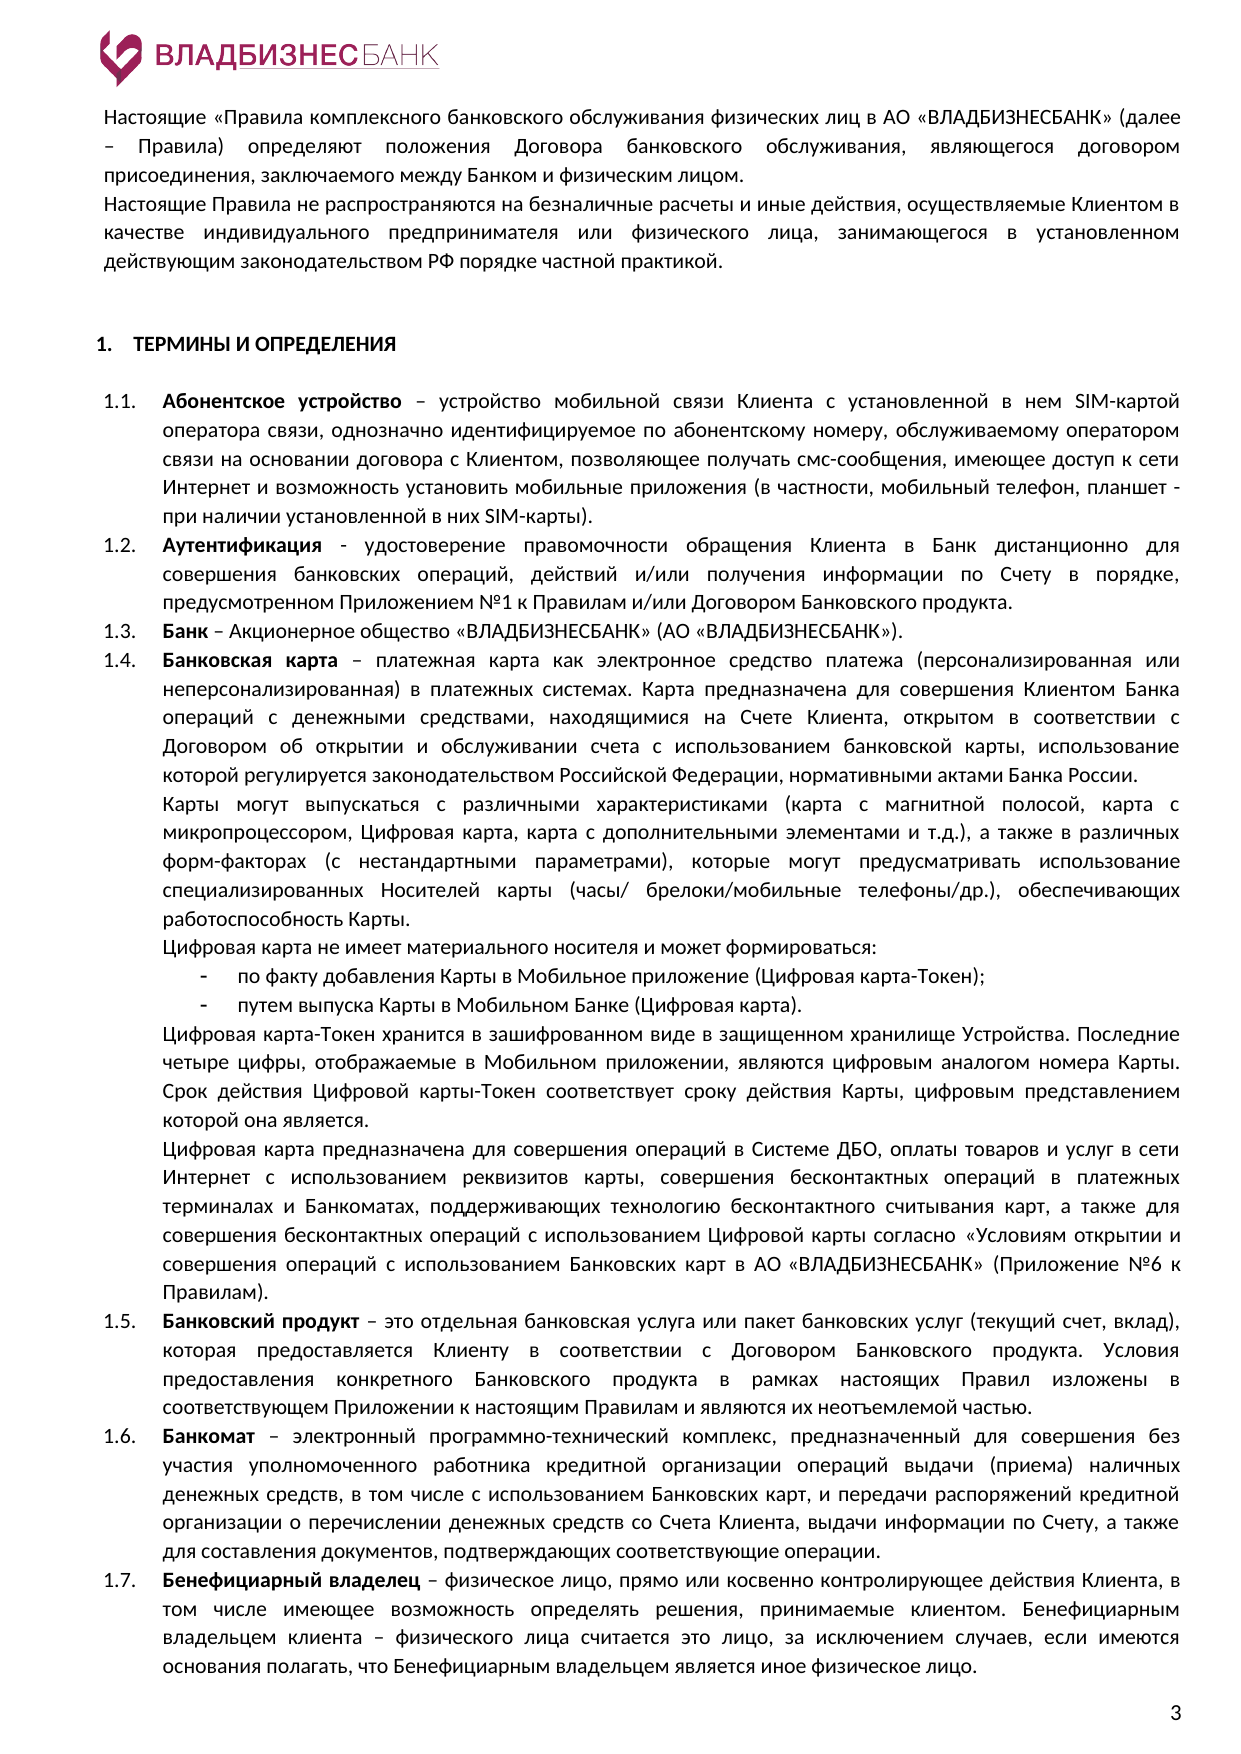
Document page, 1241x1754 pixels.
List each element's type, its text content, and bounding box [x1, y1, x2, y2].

text Настоящие «Правила комплексного банковского обслуживания физических лиц в АО «ВЛАДБИЗНЕСБАНК» (далее – Правила) определяют положения Договора банковского обслуживания, являющегося договором присоединения, заключаемого между Банком и физическим лицом. [103, 103, 1181, 188]
list путем выпуска Карты в Мобильном Банке (Цифровая карта). [200, 991, 1181, 1018]
list Банковская карта – платежная карта как электронное средство платежа (персонализированная или неперсонализированная) в платежных системах. Карта предназначена для совершения Клиентом Банка операций с денежными средствами, находящимися на Счете Клиента, открытом в соответствии с Договором об открытии и обслуживании счета с использованием банковской карты, использование которой регулируется законодательством Российской Федерации, нормативными актами Банка России. [103, 646, 1181, 788]
list Банковский продукт – это отдельная банковская услуга или пакет банковских услуг (текущий счет, вклад), которая предоставляется Клиенту в соответствии с Договором Банковского продукта. Условия предоставления конкретного Банковского продукта в рамках настоящих Правил изложены в соответствующем Приложении к настоящим Правилам и являются их неотъемлемой частью. [103, 1307, 1181, 1420]
list Абонентское устройство – устройство мобильной связи Клиента с установленной в нем SIM-картой оператора связи, однозначно идентифицируемое по абонентскому номеру, обслуживаемому оператором связи на основании договора с Клиентом, позволяющее получать смс-сообщения, имеющее доступ к сети Интернет и возможность установить мобильные приложения (в частности, мобильный телефон, планшет - при наличии установленной в них SIM-карты). [103, 387, 1181, 529]
subtitle ТЕРМИНЫ И ОПРЕДЕЛЕНИЯ [96, 330, 1181, 356]
list Банк – Акционерное общество «ВЛАДБИЗНЕСБАНК» (АО «ВЛАДБИЗНЕСБАНК»). [103, 617, 1181, 644]
list по факту добавления Карты в Мобильное приложение (Цифровая карта-Токен); [200, 962, 1181, 989]
list Банкомат – электронный программно-технический комплекс, предназначенный для совершения без участия уполномоченного работника кредитной организации операций выдачи (приема) наличных денежных средств, в том числе с использованием Банковских карт, и передачи распоряжений кредитной организации о перечислении денежных средств со Счета Клиента, выдачи информации по Счету, а также для составления документов, подтверждающих соответствующие операции. [103, 1422, 1181, 1564]
picture [59, 29, 480, 89]
list Цифровая карта предназначена для совершения операций в Системе ДБО, оплаты товаров и услуг в сети Интернет с использованием реквизитов карты, совершения бесконтактных операций в платежных терминалах и Банкоматах, поддерживающих технологию бесконтактного считывания карт, а также для совершения бесконтактных операций с использованием Цифровой карты согласно «Условиям открытии и совершения операций с использованием Банковских карт в АО «ВЛАДБИЗНЕСБАНК» (Приложение №6 к Правилам). [162, 1135, 1181, 1305]
list Карты могут выпускаться с различными характеристиками (карта с магнитной полосой, карта с микропроцессором, Цифровая карта, карта с дополнительными элементами и т.д.), а также в различных форм-факторах (с нестандартными параметрами), которые могут предусматривать использование специализированных Носителей карты (часы/ брелоки/мобильные телефоны/др.), обеспечивающих работоспособность Карты. [162, 790, 1181, 931]
list Цифровая карта не имеет материального носителя и может формироваться: [162, 933, 1181, 960]
text Настоящие Правила не распространяются на безналичные расчеты и иные действия, осуществляемые Клиентом в качестве индивидуального предпринимателя или физического лица, занимающегося в установленном действующим законодательством РФ порядке частной практикой. [103, 190, 1181, 274]
list Аутентификация - удостоверение правомочности обращения Клиента в Банк дистанционно для совершения банковских операций, действий и/или получения информации по Счету в порядке, предусмотренном Приложением №1 к Правилам и/или Договором Банковского продукта. [103, 531, 1181, 615]
list Цифровая карта-Токен хранится в зашифрованном виде в защищенном хранилище Устройства. Последние четыре цифры, отображаемые в Мобильном приложении, являются цифровым аналогом номера Карты. Срок действия Цифровой карты-Токен соответствует сроку действия Карты, цифровым представлением которой она является. [162, 1020, 1181, 1133]
list Бенефициарный владелец – физическое лицо, прямо или косвенно контролирующее действия Клиента, в том числе имеющее возможность определять решения, принимаемые клиентом. Бенефициарным владельцем клиента – физического лица считается это лицо, за исключением случаев, если имеются основания полагать, что Бенефициарным владельцем является иное физическое лицо. [103, 1566, 1181, 1679]
